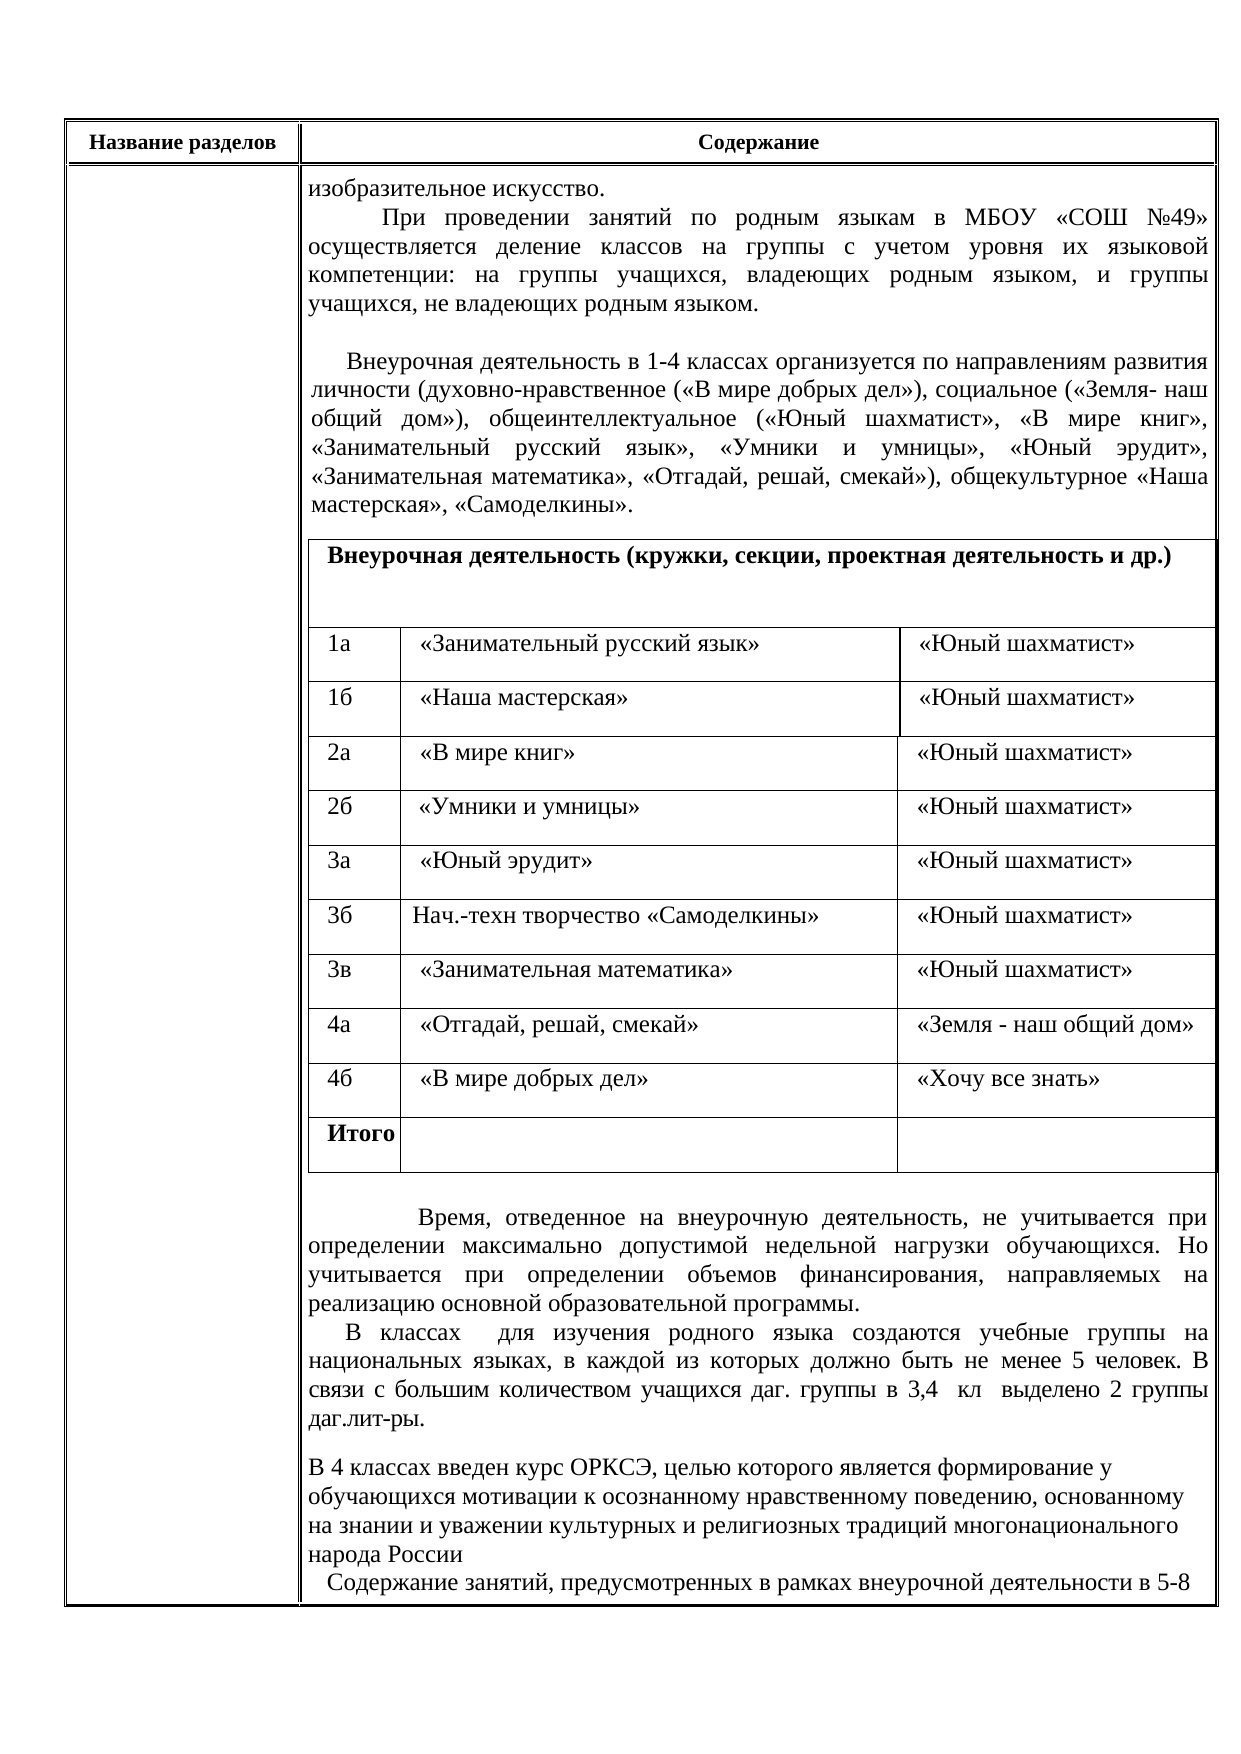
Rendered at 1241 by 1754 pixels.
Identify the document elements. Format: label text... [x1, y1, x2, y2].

table_cell Образовательная деятельность [67, 162, 300, 1604]
table_header Содержание [300, 122, 1215, 162]
table_header Название разделов [67, 120, 300, 162]
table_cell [300, 162, 1216, 1604]
